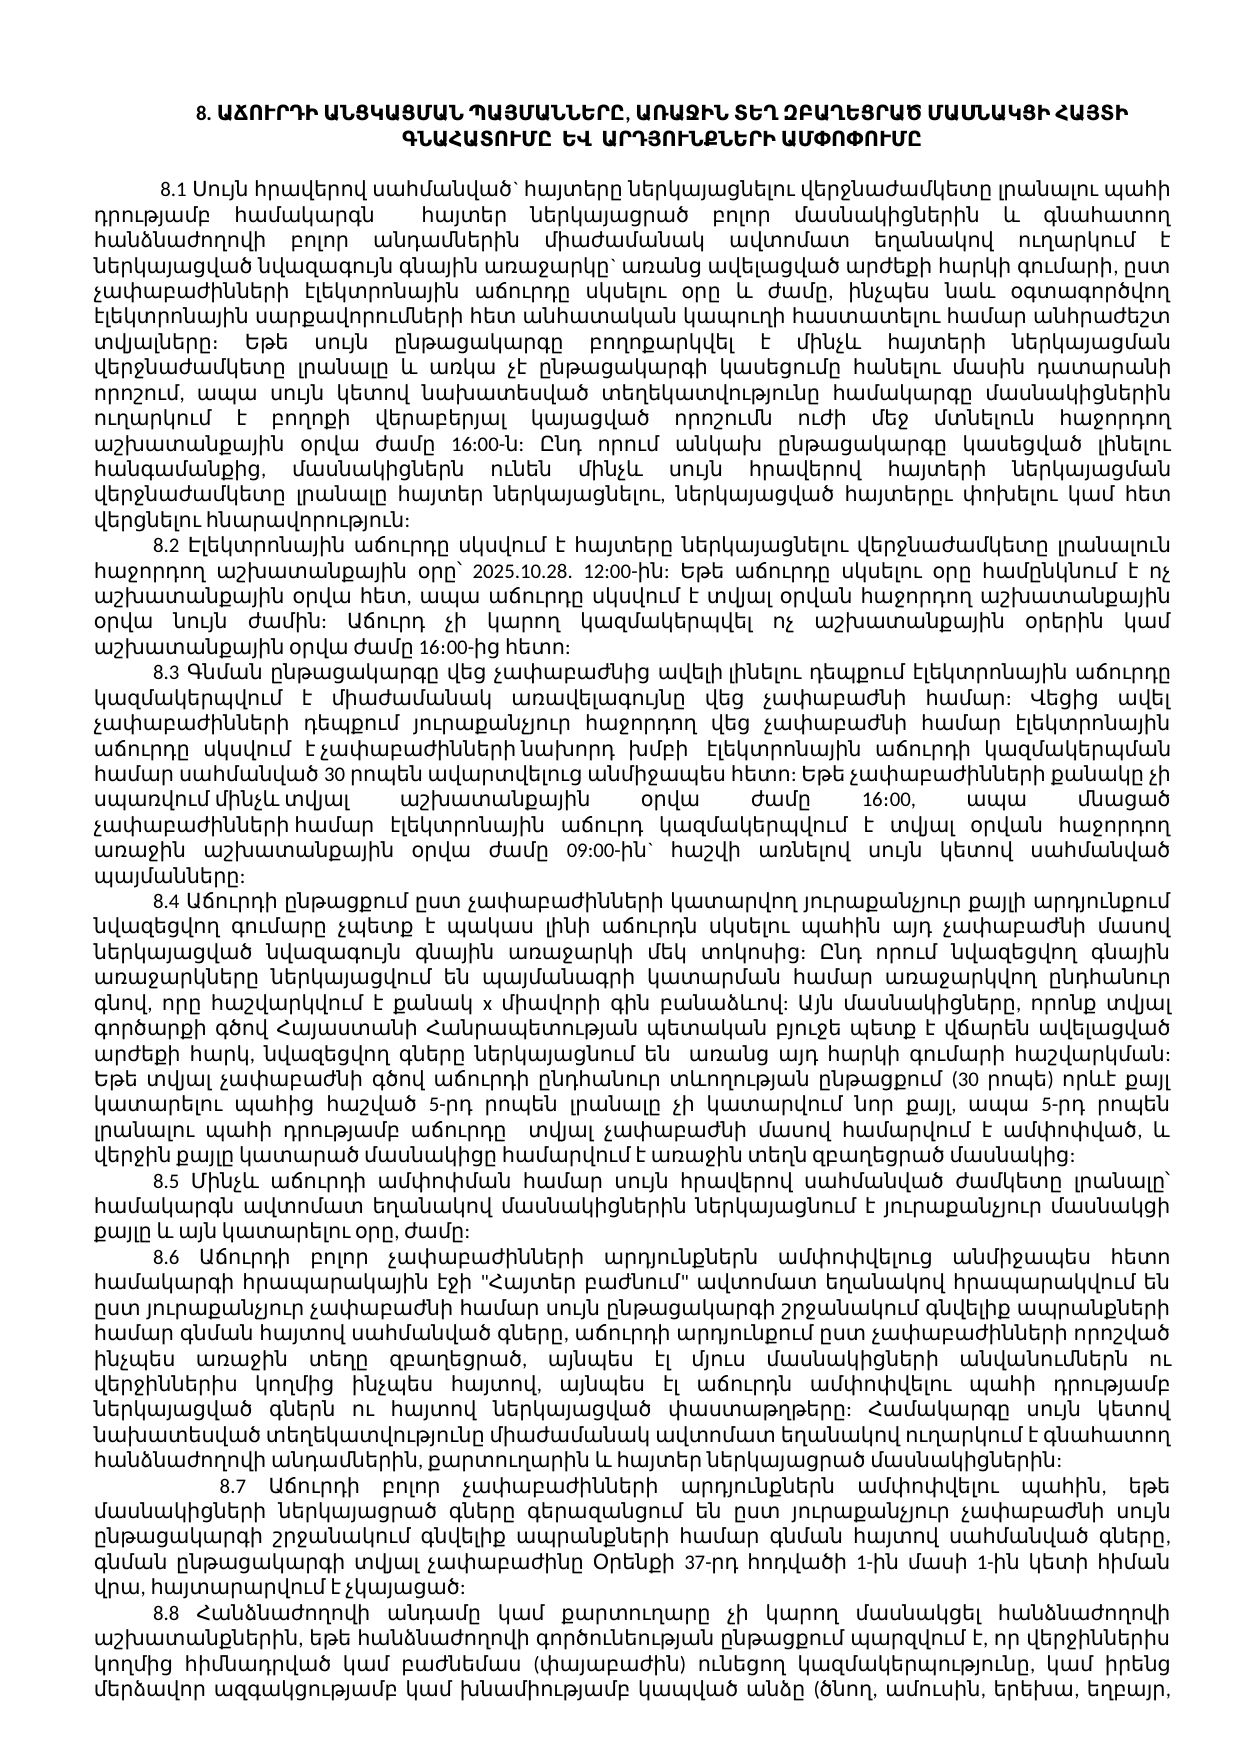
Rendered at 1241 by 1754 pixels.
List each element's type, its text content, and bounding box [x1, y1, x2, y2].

text 8.2 Էլեկտրոնային աճուրդը սկսվում է հայտերը ներկայացնելու վերջնաժամկետը լրանալուն հաջորդող աշխատանքային օրը՝ 2025.10.28. 12:00 -ին: Եթե աճուրդը սկսելու օրը համընկնում է ոչ աշխատանքային օրվա հետ, ապա աճուրդը սկսվում է տվյալ օրվան հաջորդող աշխատանքային օրվա նույն ժամին: Աճուրդ չի կարող կազմակերպվել ոչ աշխատանքային օրերին կամ աշխատանքային օրվա ժամը 16։00-ից հետո: [94, 532, 1171, 659]
text 8. ԱՃՈՒՐԴԻ ԱՆՑԿԱՑՄԱՆ ՊԱՅՄԱՆՆԵՐԸ, ԱՌԱՋԻՆ ՏԵՂ ԶԲԱՂԵՑՐԱԾ ՄԱՍՆԱԿՑԻ ՀԱՅՏԻ [94, 100, 1171, 126]
text 8.5 Մինչև աճուրդի ամփոփման համար սույն հրավերով սահմանված ժամկետը լրանալը՝ համակարգն ավտոմատ եղանակով մասնակիցներին ներկայացնում է յուրաքանչյուր մասնակցի քայլը և այն կատարելու օրը, ժամը: [94, 1168, 1171, 1244]
text ԳՆԱՀԱՏՈՒՄԸ ԵՎ ԱՐԴՅՈՒՆՔՆԵՐԻ ԱՄՓՈՓՈՒՄԸ [94, 126, 1171, 151]
text 8.3 Գնման ընթացակարգը վեց չափաբաժնից ավելի լինելու դեպքում էլեկտրոնային աճուրդը կազմակերպվում է միաժամանակ առավելագույնը վեց չափաբաժնի համար: Վեցից ավել չափաբաժինների դեպքում յուրաքանչյուր հաջորդող վեց չափաբաժնի համար էլեկտրոնային աճուրդը սկսվում է չափաբաժինների նախորդ խմբի էլեկտրոնային աճուրդի կազմակերպման համար սահմանված 30 րոպեն ավարտվելուց անմիջապես հետո: Եթե չափաբաժինների քանակը չի սպառվում մինչև տվյալ աշխատանքային օրվա ժամը 16։00, ապա մնացած չափաբաժինների համար էլեկտրոնային աճուրդ կազմակերպվում է տվյալ օրվան հաջորդող առաջին աշխատանքային օրվա ժամը 09:00-ին` հաշվի առնելով սույն կետով սահմանված պայմանները: [94, 659, 1171, 888]
text 8.1 Սույն հրավերով սահմանված` հայտերը ներկայացնելու վերջնաժամկետը լրանալու պահի դրությամբ համակարգն հայտեր ներկայացրած բոլոր մասնակիցներին և գնահատող հանձնաժողովի բոլոր անդամներին միաժամանակ ավտոմատ եղանակով ուղարկում է ներկայացված նվազագույն գնային առաջարկը` առանց ավելացված արժեքի հարկի գումարի, ըստ չափաբաժինների էլեկտրոնային աճուրդը սկսելու օրը և ժամը, ինչպես նաև օգտագործվող էլեկտրոնային սարքավորումների հետ անհատական կապուղի հաստատելու համար անհրաժեշտ տվյալները։ Եթե սույն ընթացակարգը բողոքարկվել է մինչև հայտերի ներկայացման վերջնաժամկետը լրանալը և առկա չէ ընթացակարգի կասեցումը հանելու մասին դատարանի որոշում, ապա սույն կետով նախատեսված տեղեկատվությունը համակարգը մասնակիցներին ուղարկում է բողոքի վերաբերյալ կայացված որոշումն ուժի մեջ մտնելուն հաջորդող աշխատանքային օրվա ժամը 16:00-ն: Ընդ որում անկախ ընթացակարգը կասեցված լինելու հանգամանքից, մասնակիցներն ունեն մինչև սույն հրավերով հայտերի ներկայացման վերջնաժամկետը լրանալը հայտեր ներկայացնելու, ներկայացված հայտերըւ փոխելու կամ հետ վերցնելու հնարավորություն: [94, 177, 1171, 532]
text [94, 1600, 1171, 1702]
text 8.7 Աճուրդի բոլոր չափաբաժինների արդյունքներն ամփոփվելու պահին, եթե մասնակիցների ներկայացրած գները գերազանցում են ըստ յուրաքանչյուր չափաբաժնի սույն ընթացակարգի շրջանակում գնվելիք ապրանքների համար գնման հայտով սահմանված գները, գնման ընթացակարգի տվյալ չափաբաժինը Օրենքի 37-րդ հոդվածի 1-ին մասի 1-ին կետի հիման վրա, հայտարարվում է չկայացած: [94, 1473, 1171, 1600]
text 8.6 Աճուրդի բոլոր չափաբաժինների արդյունքներն ամփոփվելուց անմիջապես հետո համակարգի հրապարակային էջի "Հայտեր բաժնում" ավտոմատ եղանակով հրապարակվում են ըստ յուրաքանչյուր չափաբաժնի համար սույն ընթացակարգի շրջանակում գնվելիք ապրանքների համար գնման հայտով սահմանված գները, աճուրդի արդյունքում ըստ չափաբաժինների որոշված ինչպես առաջին տեղը զբաղեցրած, այնպես էլ մյուս մասնակիցների անվանումներն ու վերջիններիս կողմից ինչպես հայտով, այնպես էլ աճուրդն ամփոփվելու պահի դրությամբ ներկայացված գներն ու հայտով ներկայացված փաստաթղթերը: Համակարգը սույն կետով նախատեսված տեղեկատվությունը միաժամանակ ավտոմատ եղանակով ուղարկում է գնահատող հանձնաժողովի անդամներին, քարտուղարին և հայտեր ներկայացրած մասնակիցներին: [94, 1244, 1171, 1473]
text 8.4 Աճուրդի ընթացքում ըստ չափաբաժինների կատարվող յուրաքանչյուր քայլի արդյունքում նվազեցվող գումարը չպետք է պակաս լինի աճուրդն սկսելու պահին այդ չափաբաժնի մասով ներկայացված նվազագույն գնային առաջարկի մեկ տոկոսից: Ընդ որում նվազեցվող գնային առաջարկները ներկայացվում են պայմանագրի կատարման համար առաջարկվող ընդհանուր գնով, որը հաշվարկվում է քանակ x միավորի գին բանաձևով: Այն մասնակիցները, որոնք տվյալ գործարքի գծով Հայաստանի Հանրապետության պետական բյուջե պետք է վճարեն ավելացված արժեքի հարկ, նվազեցվող գները ներկայացնում են առանց այդ հարկի գումարի հաշվարկման: Եթե տվյալ չափաբաժնի գծով աճուրդի ընդհանուր տևողության ընթացքում (30 րոպե) որևէ քայլ կատարելու պահից հաշված 5-րդ րոպեն լրանալը չի կատարվում նոր քայլ, ապա 5-րդ րոպեն լրանալու պահի դրությամբ աճուրդը տվյալ չափաբաժնի մասով համարվում է ամփոփված, և վերջին քայլը կատարած մասնակիցը համարվում է առաջին տեղն զբաղեցրած մասնակից: [94, 888, 1171, 1168]
